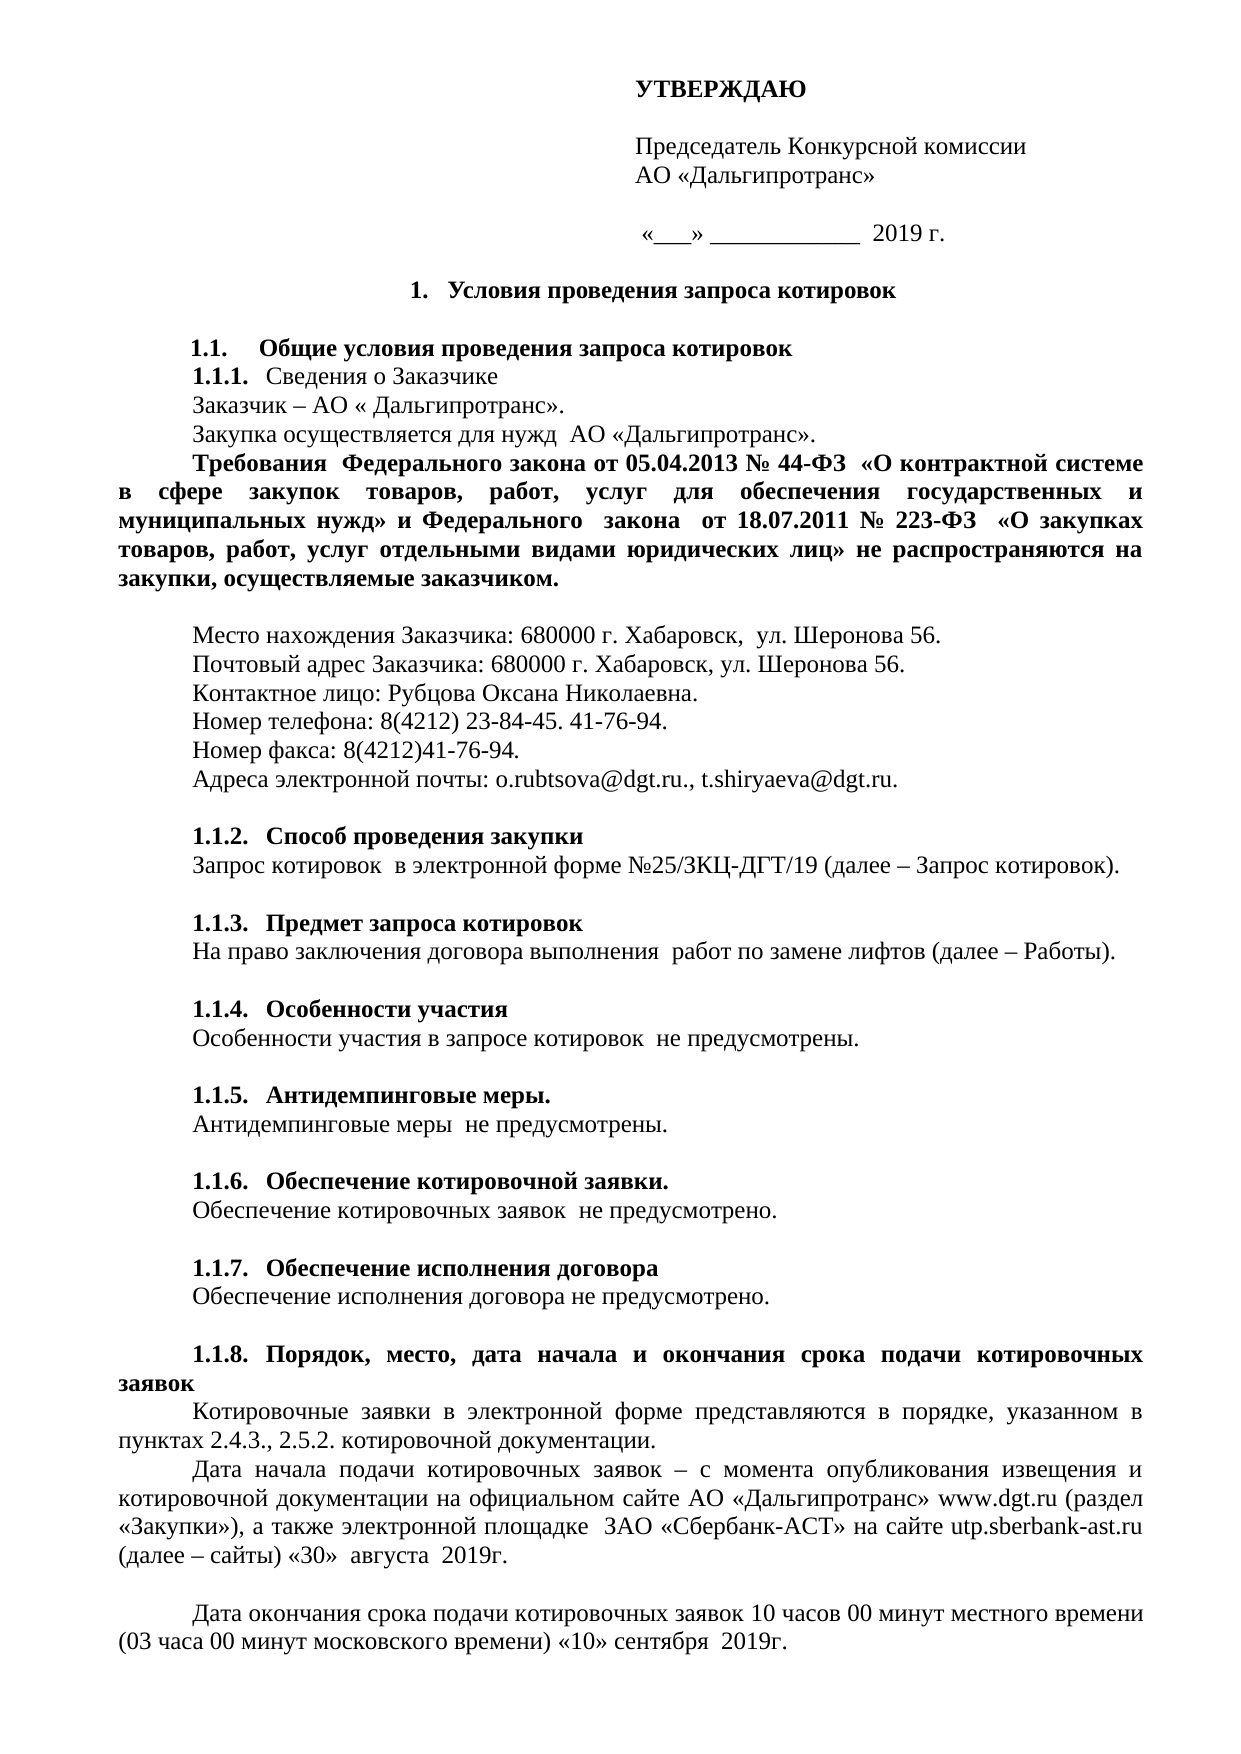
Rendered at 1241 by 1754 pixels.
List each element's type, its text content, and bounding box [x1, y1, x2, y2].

text Требования Федерального закона от 05.04.2013 № 44-ФЗ «О контрактной системе в сфере закупок товаров, работ, услуг для обеспечения государственных и муниципальных нужд» и Федерального закона от 18.07.2011 № 223-ФЗ «О закупках товаров, работ, услуг отдельными видами юридических лиц» не распространяются на закупки, осуществляемые заказчиком. [118, 448, 1144, 591]
text «___» ____________ 2019 г. [635, 218, 1144, 246]
text Адреса электронной почты: o.rubtsova@dgt.ru., t.shiryaeva@dgt.ru. [118, 764, 1144, 793]
subtitle 1.1. Общие условия проведения запроса котировок [177, 333, 1144, 361]
subtitle Обеспечение исполнения договора [192, 1253, 1144, 1281]
subtitle Порядок, место, дата начала и окончания срока подачи котировочных заявок [118, 1339, 1144, 1396]
text Обеспечение исполнения договора не предусмотрено. [118, 1281, 1144, 1310]
text УТВЕРЖДАЮ [635, 74, 1144, 103]
text Особенности участия в запросе котировок не предусмотрены. [118, 1023, 1144, 1051]
subtitle 1. Условия проведения запроса котировок [156, 275, 1144, 304]
text Заказчик – АО « Дальгипротранс». [118, 390, 1144, 419]
text Антидемпинговые меры не предусмотрены. [118, 1109, 1144, 1138]
subtitle Особенности участия [192, 994, 1144, 1023]
text Номер телефона: 8(4212) 23-84-45. 41-76-94. [118, 706, 1144, 735]
text АО «Дальгипротранс» [635, 160, 1144, 189]
text Номер факса: 8(4212)41-76-94. [118, 735, 1144, 764]
text Контактное лицо: Рубцова Оксана Николаевна. [118, 678, 1144, 706]
text Дата окончания срока подачи котировочных заявок 10 часов 00 минут местного времени (03 часа 00 минут московского времени) «10» сентября 2019г. [118, 1598, 1144, 1655]
text Дата начала подачи котировочных заявок – с момента опубликования извещения и котировочной документации на официальном сайте АО «Дальгипротранс» www.dgt.ru (раздел «Закупки»), а также электронной площадке ЗАО «Сбербанк-АСТ» на сайте utp.sberbank-ast.ru (далее – сайты) «30» августа 2019г. [118, 1454, 1144, 1569]
subtitle Предмет запроса котировок [192, 908, 1144, 936]
text Председатель Конкурсной комиссии [635, 131, 1144, 160]
text Котировочные заявки в электронной форме представляются в порядке, указанном в пунктах 2.4.3., 2.5.2. котировочной документации. [118, 1396, 1144, 1454]
subtitle Сведения о Заказчике [118, 361, 1144, 390]
subtitle Антидемпинговые меры. [192, 1080, 1144, 1109]
subtitle Способ проведения закупки [192, 821, 1144, 850]
text На право заключения договора выполнения работ по замене лифтов (далее – Работы). [118, 936, 1144, 965]
text Запрос котировок в электронной форме №25/ЗКЦ-ДГТ/19 (далее – Запрос котировок). [118, 850, 1144, 879]
text Закупка осуществляется для нужд АО «Дальгипротранс». [118, 419, 1144, 448]
subtitle Обеспечение котировочной заявки. [192, 1166, 1144, 1195]
text Обеспечение котировочных заявок не предусмотрено. [118, 1195, 1144, 1224]
text Место нахождения Заказчика: 680000 г. Хабаровск, ул. Шеронова 56. [118, 620, 1144, 649]
text Почтовый адрес Заказчика: 680000 г. Хабаровск, ул. Шеронова 56. [118, 649, 1144, 678]
